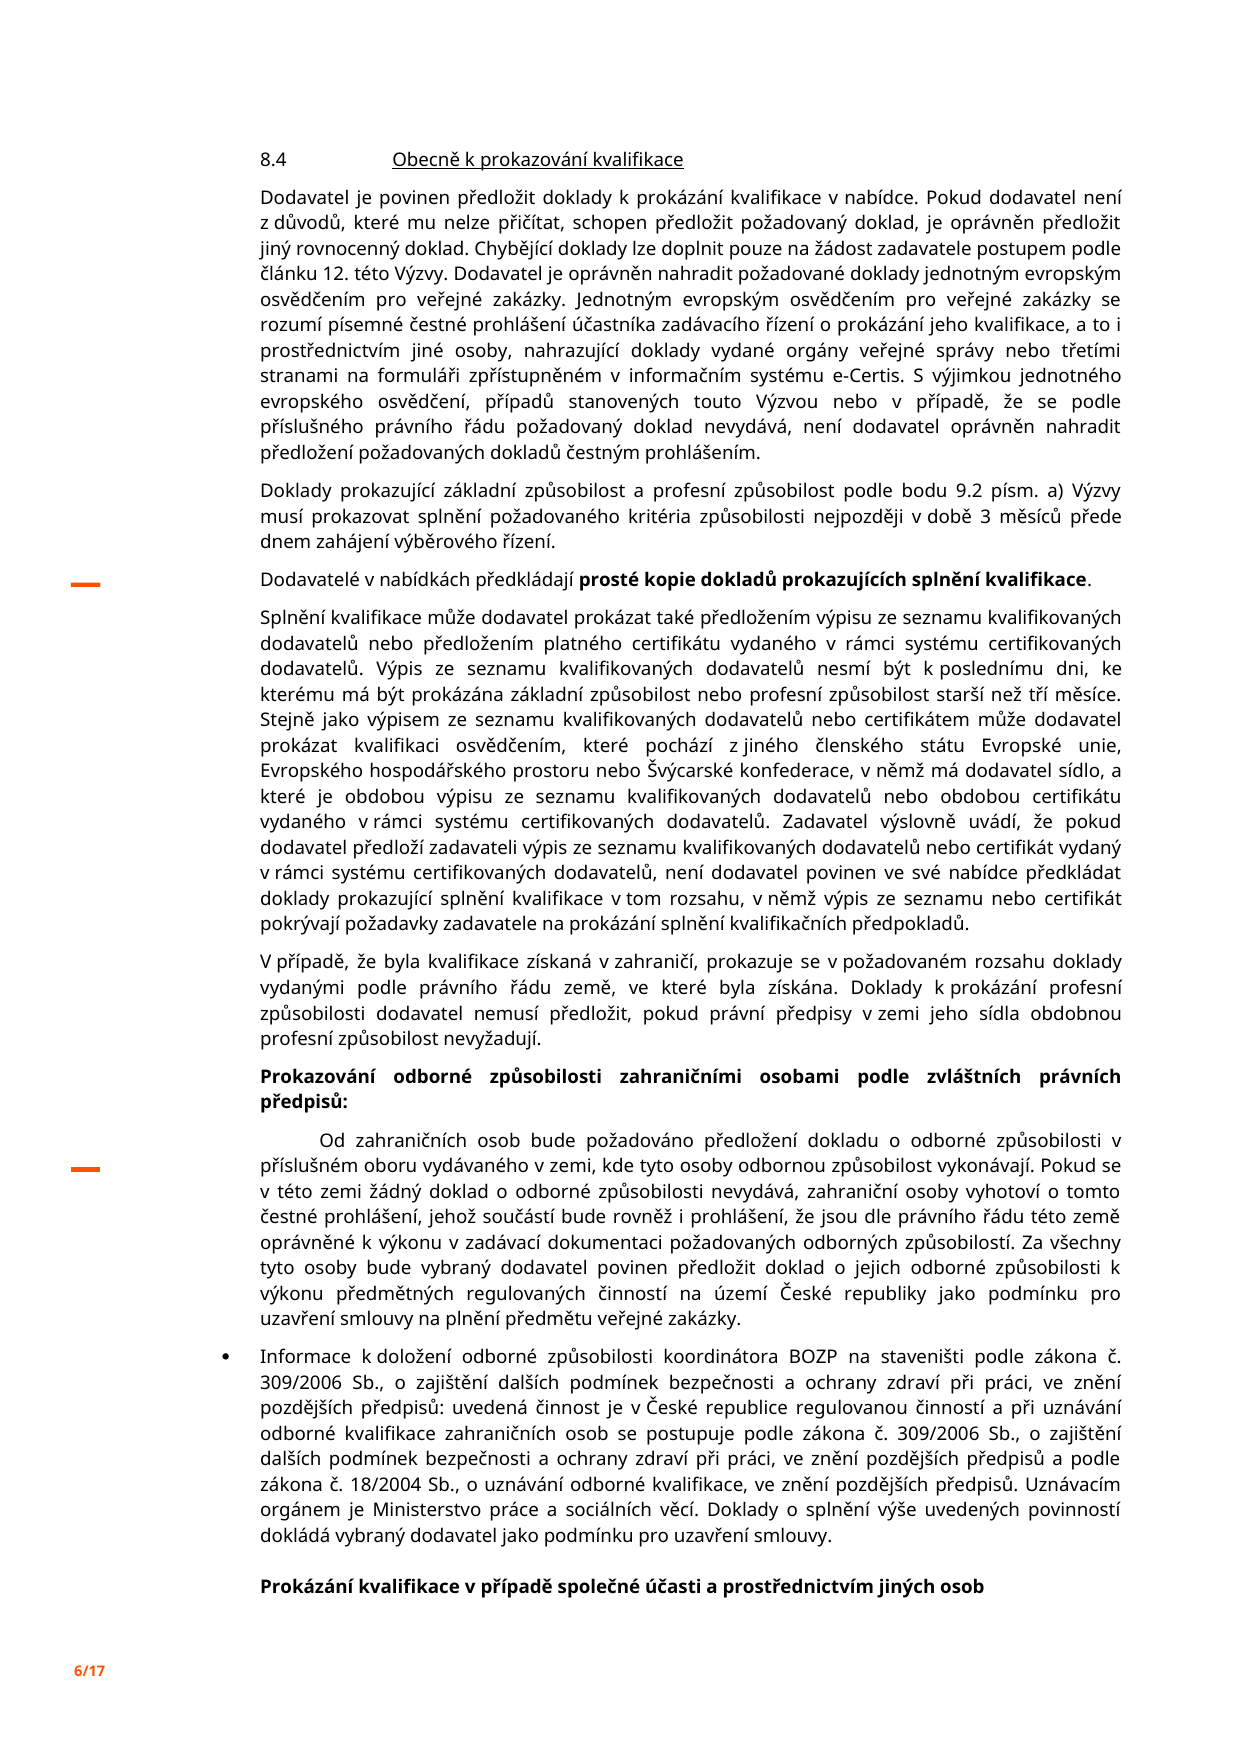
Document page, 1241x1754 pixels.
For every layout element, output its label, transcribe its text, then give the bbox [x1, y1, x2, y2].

list Informace k doložení odborné způsobilosti koordinátora BOZP na staveništi podle zákona č. 309/2006 Sb., o zajištění dalších podmínek bezpečnosti a ochrany zdraví při práci, ve znění pozdějších předpisů: uvedená činnost je v České republice regulovanou činností a při uznávání odborné kvalifikace zahraničních osob se postupuje podle zákona č. 309/2006 Sb., o zajištění dalších podmínek bezpečnosti a ochrany zdraví při práci, ve znění pozdějších předpisů a podle zákona č. 18/2004 Sb., o uznávání odborné kvalifikace, ve znění pozdějších předpisů. Uznávacím orgánem je Ministerstvo práce a sociálních věcí. Doklady o splnění výše uvedených povinností dokládá vybraný dodavatel jako podmínku pro uzavření smlouvy. [222, 1343, 1122, 1548]
text Dodavatelé v nabídkách předkládají prosté kopie dokladů prokazujících splnění kvalifikace. [260, 566, 1122, 592]
text Prokazování odborné způsobilosti zahraničními osobami podle zvláštních právních předpisů: [260, 1063, 1122, 1114]
text V případě, že byla kvalifikace získaná v zahraničí, prokazuje se v požadovaném rozsahu doklady vydanými podle právního řádu země, ve které byla získána. Doklady k prokázání profesní způsobilosti dodavatel nemusí předložit, pokud právní předpisy v zemi jeho sídla obdobnou profesní způsobilost nevyžadují. [260, 949, 1122, 1051]
text Prokázání kvalifikace v případě společné účasti a prostřednictvím jiných osob [260, 1573, 1122, 1599]
text Dodavatel je povinen předložit doklady k prokázání kvalifikace v nabídce. Pokud dodavatel není z důvodů, které mu nelze přičítat, schopen předložit požadovaný doklad, je oprávněn předložit jiný rovnocenný doklad. Chybějící doklady lze doplnit pouze na žádost zadavatele postupem podle článku 12. této Výzvy. Dodavatel je oprávněn nahradit požadované doklady jednotným evropským osvědčením pro veřejné zakázky. Jednotným evropským osvědčením pro veřejné zakázky se rozumí písemné čestné prohlášení účastníka zadávacího řízení o prokázání jeho kvalifikace, a to i prostřednictvím jiné osoby, nahrazující doklady vydané orgány veřejné správy nebo třetími stranami na formuláři zpřístupněném v informačním systému e-Certis. S výjimkou jednotného evropského osvědčení, případů stanovených touto Výzvou nebo v případě, že se podle příslušného právního řádu požadovaný doklad nevydává, není dodavatel oprávněn nahradit předložení požadovaných dokladů čestným prohlášením. [260, 184, 1122, 465]
text Doklady prokazující základní způsobilost a profesní způsobilost podle bodu 9.2 písm. a) Výzvy musí prokazovat splnění požadovaného kritéria způsobilosti nejpozději v době 3 měsíců přede dnem zahájení výběrového řízení. [260, 477, 1122, 554]
text Splnění kvalifikace může dodavatel prokázat také předložením výpisu ze seznamu kvalifikovaných dodavatelů nebo předložením platného certifikátu vydaného v rámci systému certifikovaných dodavatelů. Výpis ze seznamu kvalifikovaných dodavatelů nesmí být k poslednímu dni, ke kterému má být prokázána základní způsobilost nebo profesní způsobilost starší než tří měsíce. Stejně jako výpisem ze seznamu kvalifikovaných dodavatelů nebo certifikátem může dodavatel prokázat kvalifikaci osvědčením, které pochází z jiného členského státu Evropské unie, Evropského hospodářského prostoru nebo Švýcarské konfederace, v němž má dodavatel sídlo, a které je obdobou výpisu ze seznamu kvalifikovaných dodavatelů nebo obdobou certifikátu vydaného v rámci systému certifikovaných dodavatelů. Zadavatel výslovně uvádí, že pokud dodavatel předloží zadavateli výpis ze seznamu kvalifikovaných dodavatelů nebo certifikát vydaný v rámci systému certifikovaných dodavatelů, není dodavatel povinen ve své nabídce předkládat doklady prokazující splnění kvalifikace v tom rozsahu, v němž výpis ze seznamu nebo certifikát pokrývají požadavky zadavatele na prokázání splnění kvalifikačních předpokladů. [260, 604, 1122, 936]
text Od zahraničních osob bude požadováno předložení dokladu o odborné způsobilosti v příslušném oboru vydávaného v zemi, kde tyto osoby odbornou způsobilost vykonávají. Pokud se v této zemi žádný doklad o odborné způsobilosti nevydává, zahraniční osoby vyhotoví o tomto čestné prohlášení, jehož součástí bude rovněž i prohlášení, že jsou dle právního řádu této země oprávněné k výkonu v zadávací dokumentaci požadovaných odborných způsobilostí. Za všechny tyto osoby bude vybraný dodavatel povinen předložit doklad o jejich odborné způsobilosti k výkonu předmětných regulovaných činností na území České republiky jako podmínku pro uzavření smlouvy na plnění předmětu veřejné zakázky. [260, 1127, 1122, 1331]
list Obecně k prokazování kvalifikace [260, 146, 1122, 172]
